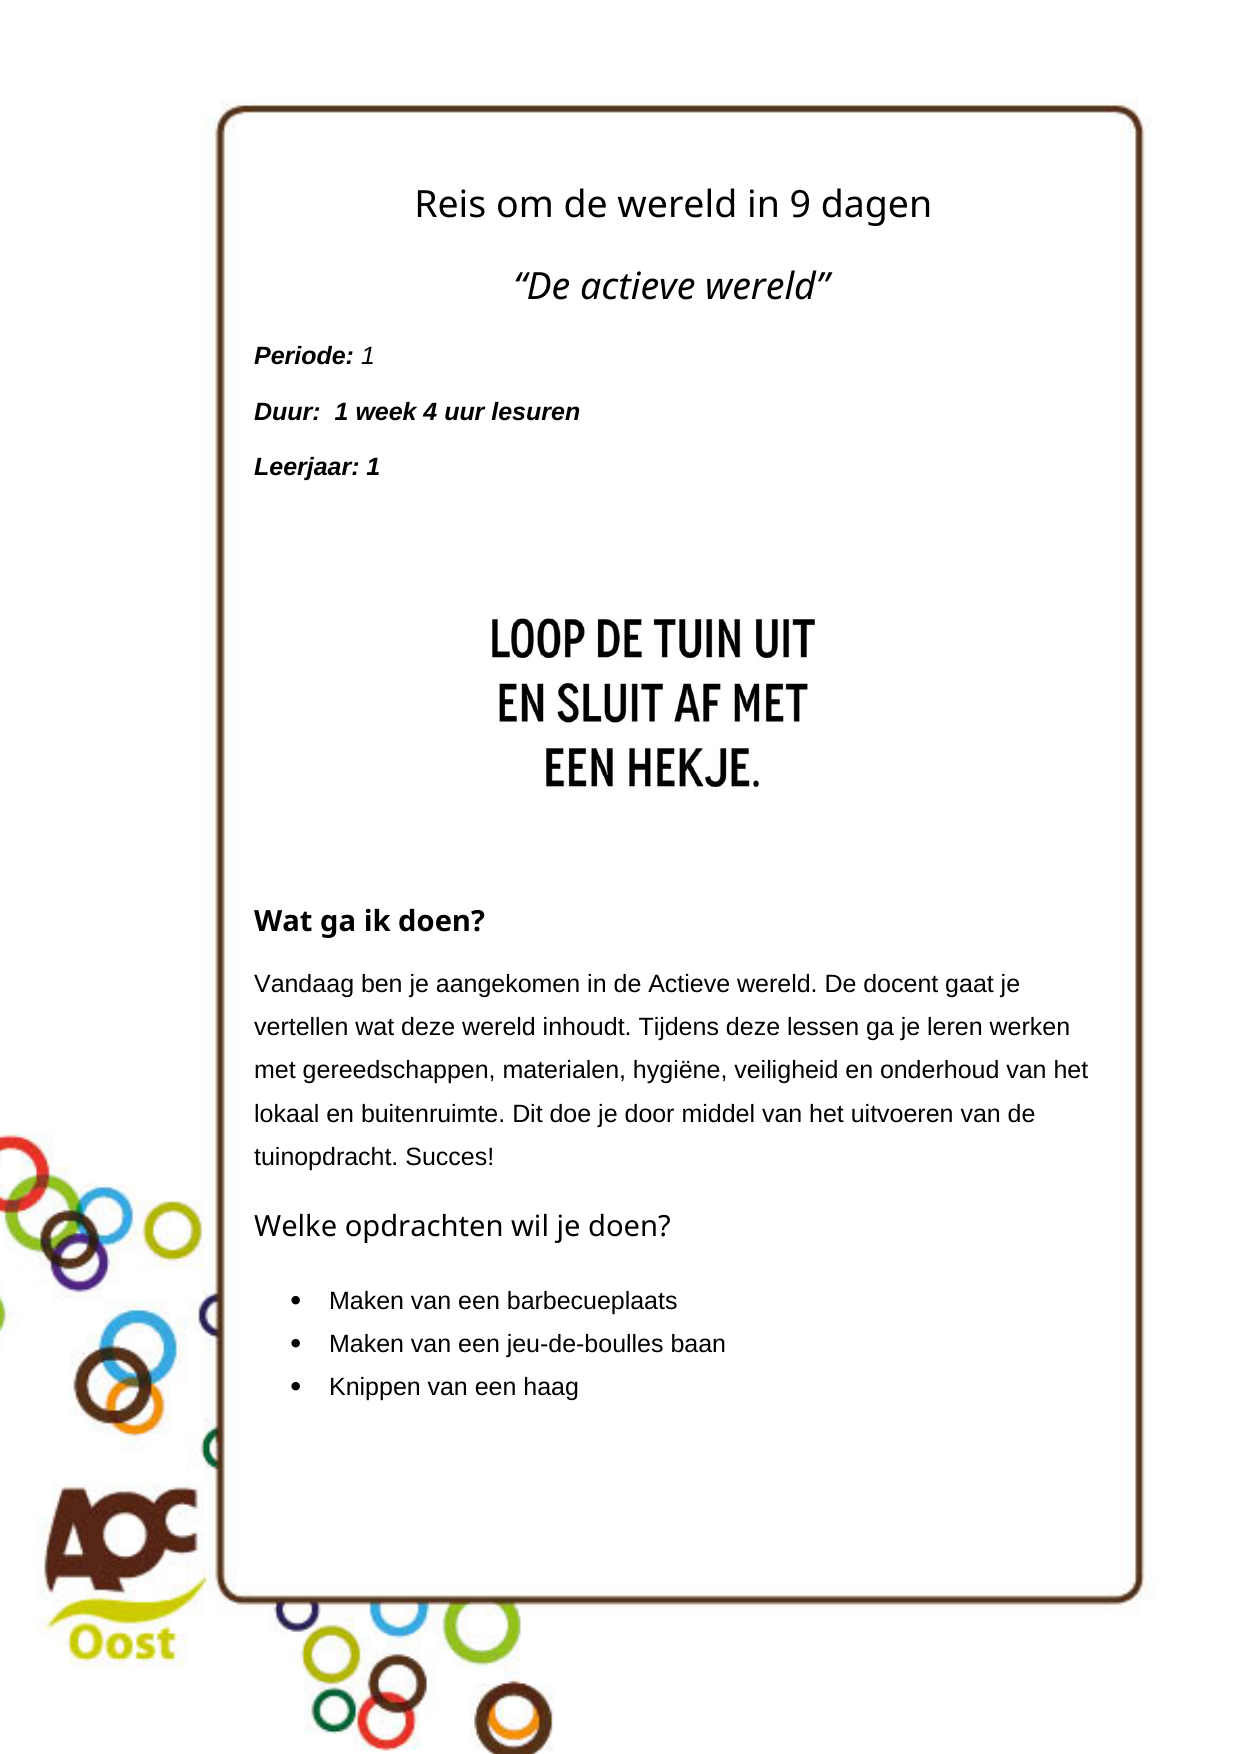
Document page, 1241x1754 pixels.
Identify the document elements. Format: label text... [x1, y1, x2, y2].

text Reis om de wereld in 9 dagen [254, 177, 1092, 228]
list Knippen van een haag [291, 1372, 1092, 1401]
list Maken van een barbecueplaats [291, 1286, 1092, 1315]
text Periode: 1 [254, 341, 1092, 370]
list Maken van een jeu-de-boulles baan [291, 1329, 1092, 1358]
text Vandaag ben je aangekomen in de Actieve wereld. De docent gaat je vertellen wat deze wereld inhoudt. Tijdens deze lessen ga je leren werken met gereedschappen, materialen, hygiëne, veiligheid en onderhoud van het lokaal en buitenruimte. Dit doe je door middel van het uitvoeren van de tuinopdracht. Succes! [254, 969, 1092, 1170]
text Duur: 1 week 4 uur lesuren [254, 397, 1092, 425]
text “De actieve wereld” [254, 259, 1092, 310]
text Leerjaar: 1 [254, 452, 1092, 481]
text Welke opdrachten wil je doen? [254, 1206, 1092, 1245]
text Wat ga ik doen? [254, 901, 1092, 940]
picture [0, 0, 1228, 1754]
